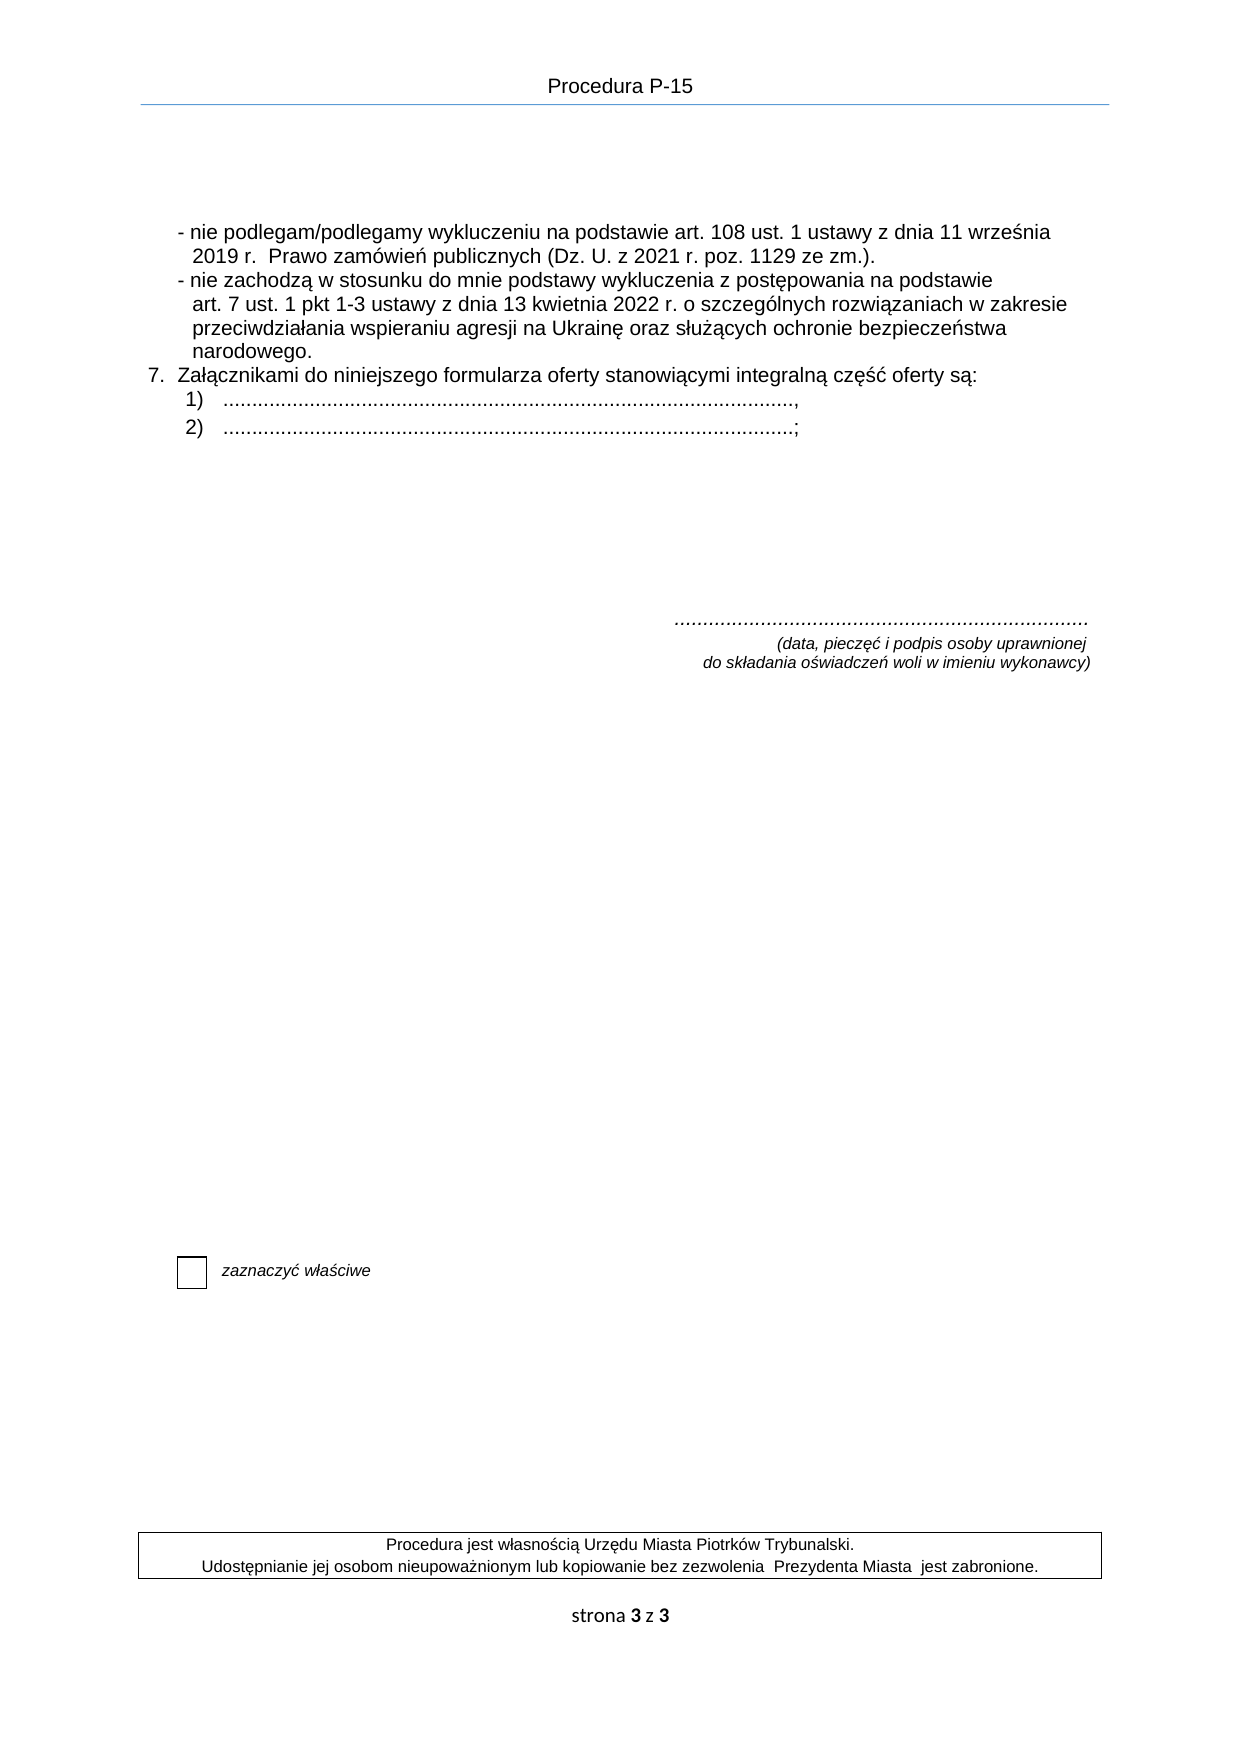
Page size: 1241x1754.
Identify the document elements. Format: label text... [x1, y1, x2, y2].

list - nie podlegam/podlegamy wykluczeniu na podstawie art. 108 ust. 1 ustawy z dnia 11 września 2019 r. Prawo zamówień publicznych (Dz. U. z 2021 r. poz. 1129 ze zm.). [177, 219, 1092, 267]
table_header [178, 1258, 206, 1288]
list Załącznikami do niniejszego formularza oferty stanowiącymi integralną część oferty są: [148, 363, 1092, 387]
text (data, pieczęć i podpis osoby uprawnionej do składania oświadczeń woli w imieniu wykonawcy) [480, 633, 1092, 672]
list - nie zachodzą w stosunku do mnie podstawy wykluczenia z postępowania na podstawie art. 7 ust. 1 pkt 1-3 ustawy z dnia 13 kwietnia 2022 r. o szczególnych rozwiązaniach w zakresie przeciwdziałania wspieraniu agresji na Ukrainę oraz służących ochronie bezpieczeństwa narodowego. [177, 267, 1092, 363]
list ...................................................................................................; [185, 415, 1092, 439]
table_header zaznaczyć właściwe [207, 1256, 1088, 1288]
text ........................................................................ [148, 574, 1092, 630]
list ..................................................................................................., [185, 387, 1092, 411]
